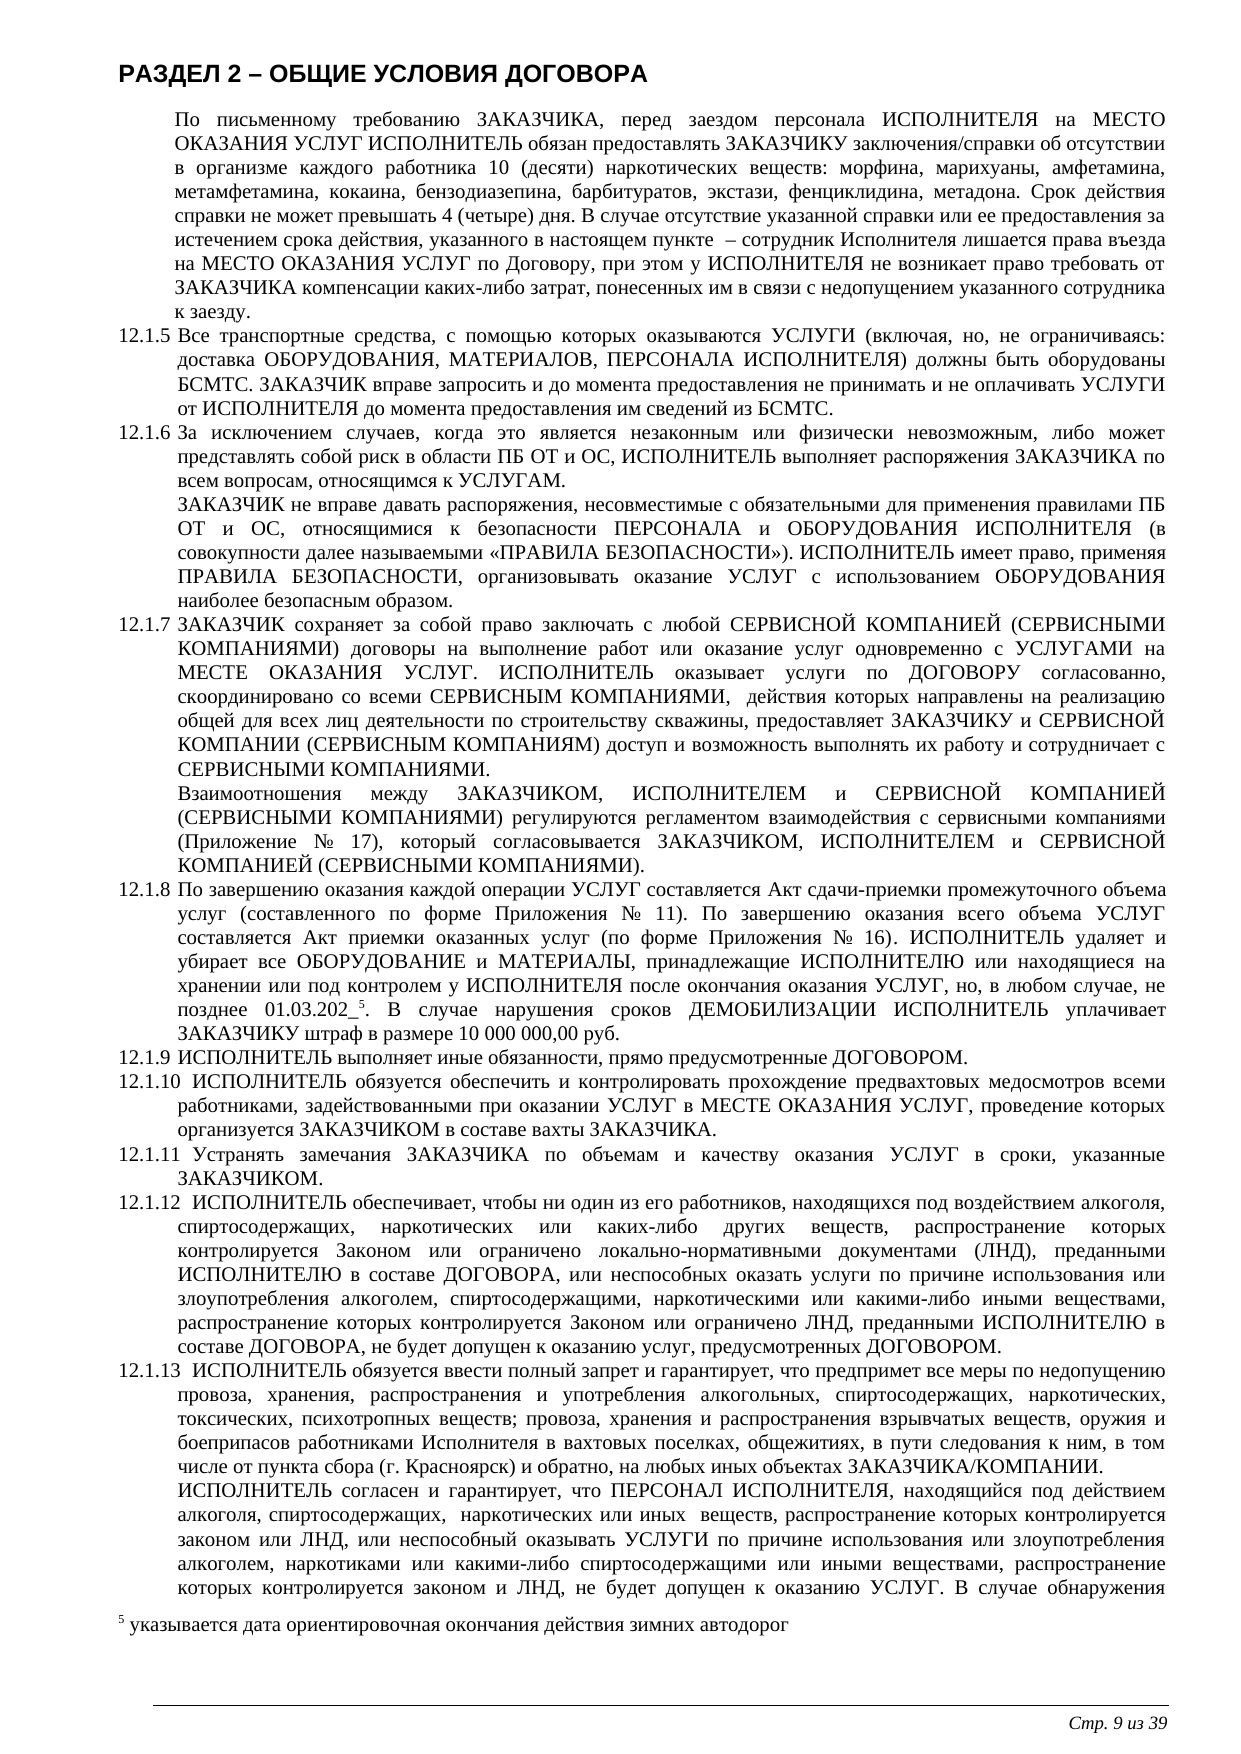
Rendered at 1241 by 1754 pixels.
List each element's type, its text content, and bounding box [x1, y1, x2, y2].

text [177, 1478, 1167, 1599]
list ЗАКАЗЧИК сохраняет за собой право заключать с любой СЕРВИСНОЙ КОМПАНИЕЙ (СЕРВИСНЫМИ КОМПАНИЯМИ) договоры на выполнение работ или оказание услуг одновременно с УСЛУГАМИ на МЕСТЕ ОКАЗАНИЯ УСЛУГ. ИСПОЛНИТЕЛЬ оказывает услуги по ДОГОВОРУ согласованно, скоординировано со всеми СЕРВИСНЫМ КОМПАНИЯМИ, действия которых направлены на реализацию общей для всех лиц деятельности по строительству скважины, предоставляет ЗАКАЗЧИКУ и СЕРВИСНОЙ КОМПАНИИ (СЕРВИСНЫМ КОМПАНИЯМ) доступ и возможность выполнять их работу и сотрудничает с СЕРВИСНЫМИ КОМПАНИЯМИ. [118, 612, 1167, 781]
list ИСПОЛНИТЕЛЬ обеспечивает, чтобы ни один из его работников, находящихся под воздействием алкоголя, спиртосодержащих, наркотических или каких-либо других веществ, распространение которых контролируется Законом или ограничено локально-нормативными документами (ЛНД), преданными ИСПОЛНИТЕЛЮ в составе ДОГОВОРА, или неспособных оказать услуги по причине использования или злоупотребления алкоголем, спиртосодержащими, наркотическими или какими-либо иными веществами, распространение которых контролируется Законом или ограничено ЛНД, преданными ИСПОЛНИТЕЛЮ в составе ДОГОВОРА, не будет допущен к оказанию услуг, предусмотренных ДОГОВОРОМ. [118, 1189, 1167, 1358]
text ЗАКАЗЧИК не вправе давать распоряжения, несовместимые с обязательными для применения правилами ПБ ОТ и ОС, относящимися к безопасности ПЕРСОНАЛА и ОБОРУДОВАНИЯ ИСПОЛНИТЕЛЯ (в совокупности далее называемыми «ПРАВИЛА БЕЗОПАСНОСТИ»). ИСПОЛНИТЕЛЬ имеет право, применяя ПРАВИЛА БЕЗОПАСНОСТИ, организовывать оказание УСЛУГ с использованием ОБОРУДОВАНИЯ наиболее безопасным образом. [177, 492, 1167, 612]
list Устранять замечания ЗАКАЗЧИКА по объемам и качеству оказания УСЛУГ в сроки, указанные ЗАКАЗЧИКОМ. [118, 1141, 1167, 1189]
list ИСПОЛНИТЕЛЬ выполняет иные обязанности, прямо предусмотренные ДОГОВОРОМ. [118, 1045, 1167, 1069]
list По завершению оказания каждой операции УСЛУГ составляется Акт сдачи-приемки промежуточного объема услуг (составленного по форме Приложения № 11). По завершению оказания всего объема УСЛУГ составляется Акт приемки оказанных услуг (по форме Приложения № 16). ИСПОЛНИТЕЛЬ удаляет и убирает все ОБОРУДОВАНИЕ и МАТЕРИАЛЫ, принадлежащие ИСПОЛНИТЕЛЮ или находящиеся на хранении или под контролем у ИСПОЛНИТЕЛЯ после окончания оказания УСЛУГ, но, в любом случае, не позднее 01.03.202_. В случае нарушения сроков ДЕМОБИЛИЗАЦИИ ИСПОЛНИТЕЛЬ уплачивает ЗАКАЗЧИКУ штраф в размере 10 000 000,00 руб. [118, 877, 1167, 1045]
text Взаимоотношения между ЗАКАЗЧИКОМ, ИСПОЛНИТЕЛЕМ и СЕРВИСНОЙ КОМПАНИЕЙ (СЕРВИСНЫМИ КОМПАНИЯМИ) регулируются регламентом взаимодействия с сервисными компаниями (Приложение № 17), который согласовывается ЗАКАЗЧИКОМ, ИСПОЛНИТЕЛЕМ и СЕРВИСНОЙ КОМПАНИЕЙ (СЕРВИСНЫМИ КОМПАНИЯМИ). [177, 781, 1167, 877]
list По письменному требованию ЗАКАЗЧИКА, перед заездом персонала ИСПОЛНИТЕЛЯ на МЕСТО ОКАЗАНИЯ УСЛУГ ИСПОЛНИТЕЛЬ обязан предоставлять ЗАКАЗЧИКУ заключения/справки об отсутствии в организме каждого работника 10 (десяти) наркотических веществ: морфина, марихуаны, амфетамина, метамфетамина, кокаина, бензодиазепина, барбитуратов, экстази, фенциклидина, метадона. Срок действия справки не может превышать 4 (четыре) дня. В случае отсутствие указанной справки или ее предоставления за истечением срока действия, указанного в настоящем пункте – сотрудник Исполнителя лишается права въезда на МЕСТО ОКАЗАНИЯ УСЛУГ по Договору, при этом у ИСПОЛНИТЕЛЯ не возникает право требовать от ЗАКАЗЧИКА компенсации каких-либо затрат, понесенных им в связи с недопущением указанного сотрудника к заезду. [174, 107, 1167, 323]
list За исключением случаев, когда это является незаконным или физически невозможным, либо может представлять собой риск в области ПБ ОТ и ОС, ИСПОЛНИТЕЛЬ выполняет распоряжения ЗАКАЗЧИКА по всем вопросам, относящимся к УСЛУГАМ. [118, 419, 1167, 492]
list Все транспортные средства, с помощью которых оказываются УСЛУГИ (включая, но, не ограничиваясь: доставка ОБОРУДОВАНИЯ, МАТЕРИАЛОВ, ПЕРСОНАЛА ИСПОЛНИТЕЛЯ) должны быть оборудованы БСМТС. ЗАКАЗЧИК вправе запросить и до момента предоставления не принимать и не оплачивать УСЛУГИ от ИСПОЛНИТЕЛЯ до момента предоставления им сведений из БСМТС. [118, 323, 1167, 419]
list ИСПОЛНИТЕЛЬ обязуется обеспечить и контролировать прохождение предвахтовых медосмотров всеми работниками, задействованными при оказании УСЛУГ в МЕСТЕ ОКАЗАНИЯ УСЛУГ, проведение которых организуется ЗАКАЗЧИКОМ в составе вахты ЗАКАЗЧИКА. [118, 1069, 1167, 1141]
list ИСПОЛНИТЕЛЬ обязуется ввести полный запрет и гарантирует, что предпримет все меры по недопущению провоза, хранения, распространения и употребления алкогольных, спиртосодержащих, наркотических, токсических, психотропных веществ; провоза, хранения и распространения взрывчатых веществ, оружия и боеприпасов работниками Исполнителя в вахтовых поселках, общежитиях, в пути следования к ним, в том числе от пункта сбора (г. Красноярск) и обратно, на любых иных объектах ЗАКАЗЧИКА/КОМПАНИИ. [118, 1358, 1167, 1478]
